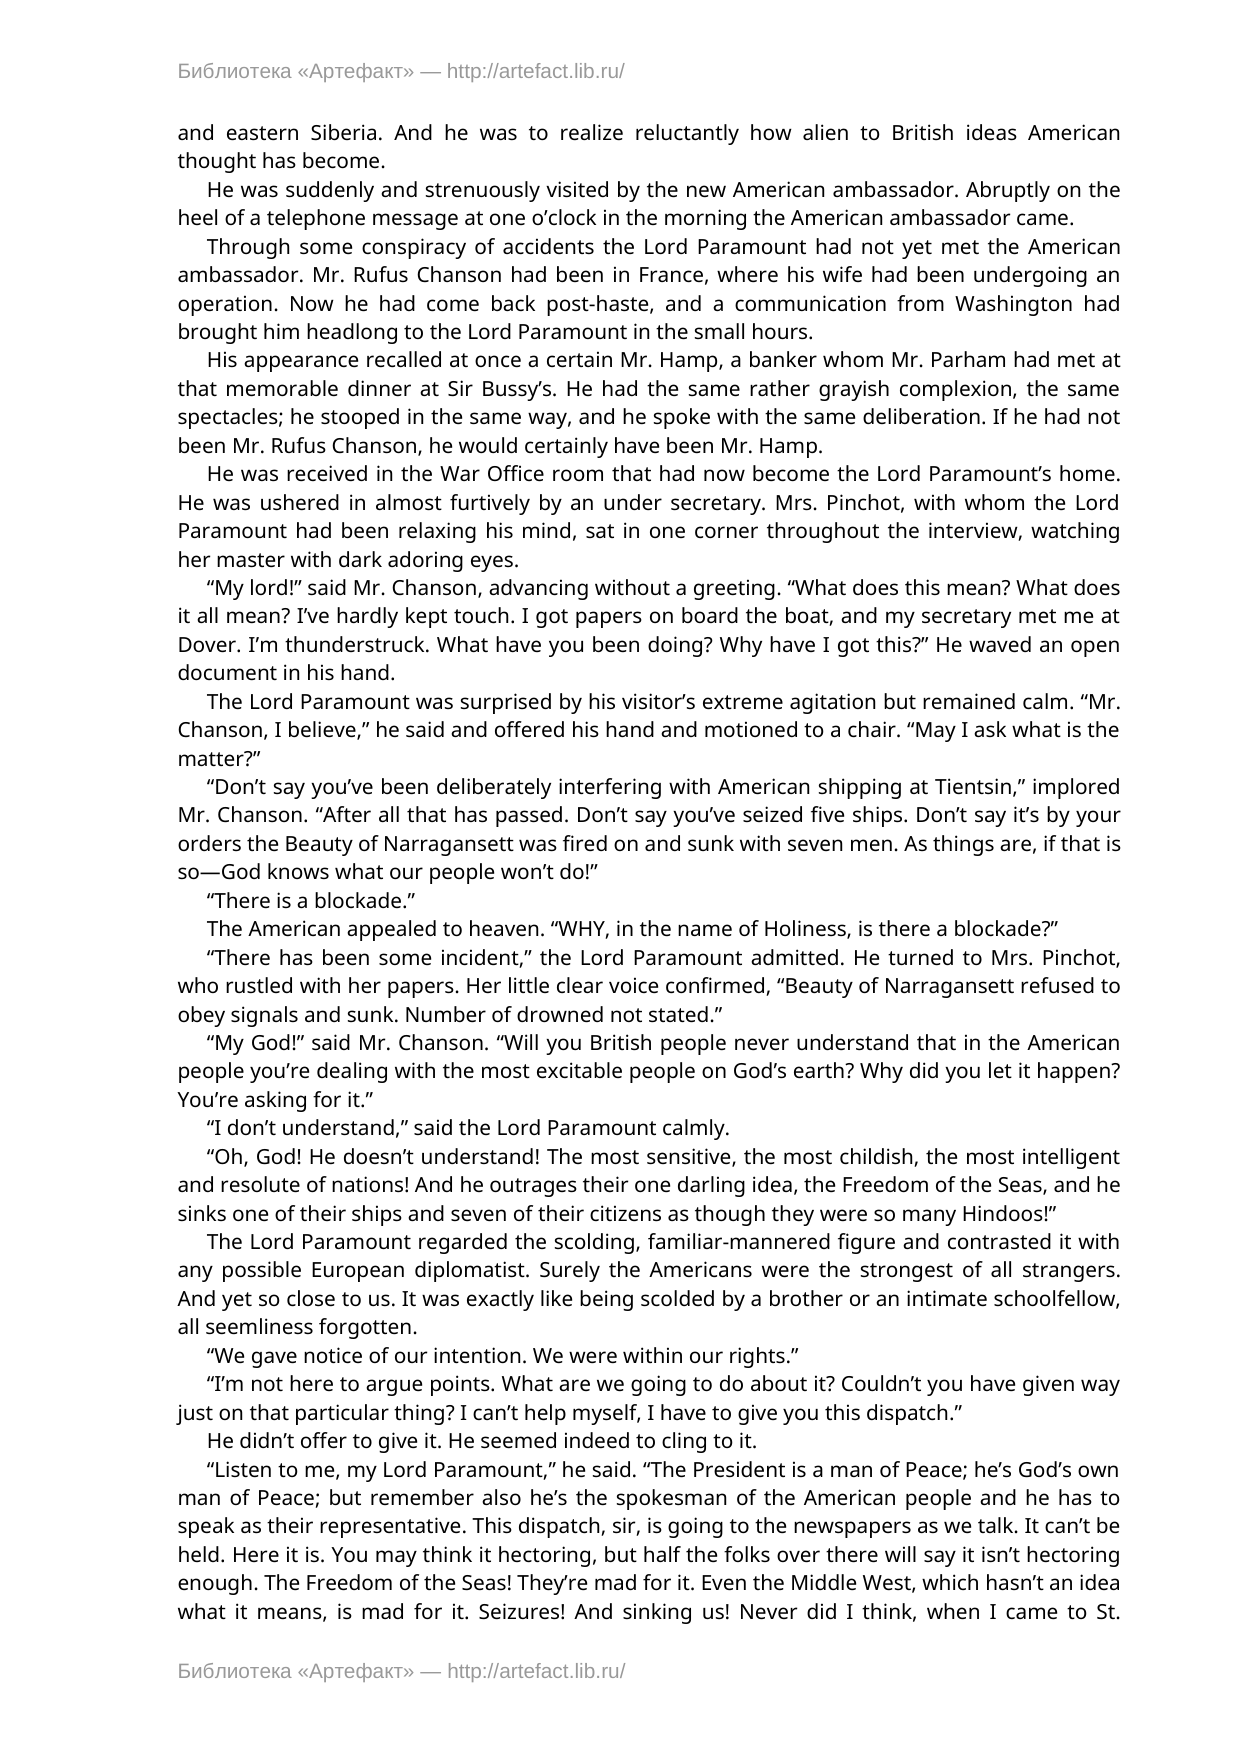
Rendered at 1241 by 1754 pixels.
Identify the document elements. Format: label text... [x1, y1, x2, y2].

text “I’m not here to argue points. What are we going to do about it? Couldn’t you have given way just on that particular thing? I can’t help myself, I have to give you this dispatch.” [177, 1369, 1122, 1426]
text The Lord Paramount regarded the scolding, familiar-mannered figure and contrasted it with any possible European diplomatist. Surely the Americans were the strongest of all strangers. And yet so close to us. It was exactly like being scolded by a brother or an intimate schoolfellow, all seemliness forgotten. [177, 1227, 1122, 1341]
text The Lord Paramount was surprised by his visitor’s extreme agitation but remained calm. “Mr. Chanson, I believe,” he said and offered his hand and motioned to a chair. “May I ask what is the matter?” [177, 687, 1122, 772]
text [177, 1455, 1122, 1625]
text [177, 118, 1122, 175]
text His appearance recalled at once a certain Mr. Hamp, a banker whom Mr. Parham had met at that memorable dinner at Sir Bussy’s. He had the same rather grayish complexion, the same spectacles; he stooped in the same way, and he spoke with the same deliberation. If he had not been Mr. Rufus Chanson, he would certainly have been Mr. Hamp. [177, 346, 1122, 459]
text “There has been some incident,” the Lord Paramount admitted. He turned to Mrs. Pinchot, who rustled with her papers. Her little clear voice confirmed, “Beauty of Narragansett refused to obey signals and sunk. Number of drowned not stated.” [177, 943, 1122, 1028]
text He was received in the War Office room that had now become the Lord Paramount’s home. He was ushered in almost furtively by an under secretary. Mrs. Pinchot, with whom the Lord Paramount had been relaxing his mind, sat in one corner throughout the interview, watching her master with dark adoring eyes. [177, 459, 1122, 573]
text “There is a blockade.” [177, 886, 1122, 914]
text “My lord!” said Mr. Chanson, advancing without a greeting. “What does this mean? What does it all mean? I’ve hardly kept touch. I got papers on board the boat, and my secretary met me at Dover. I’m thunderstruck. What have you been doing? Why have I got this?” He waved an open document in his hand. [177, 573, 1122, 687]
text “My God!” said Mr. Chanson. “Will you British people never understand that in the American people you’re dealing with the most excitable people on God’s earth? Why did you let it happen? You’re asking for it.” [177, 1028, 1122, 1113]
text He was suddenly and strenuously visited by the new American ambassador. Abruptly on the heel of a telephone message at one o’clock in the morning the American ambassador came. [177, 175, 1122, 232]
text Through some conspiracy of accidents the Lord Paramount had not yet met the American ambassador. Mr. Rufus Chanson had been in France, where his wife had been undergoing an operation. Now he had come back post-haste, and a communication from Washington had brought him headlong to the Lord Paramount in the small hours. [177, 232, 1122, 346]
text “I don’t understand,” said the Lord Paramount calmly. [177, 1113, 1122, 1142]
text The American appealed to heaven. “WHY, in the name of Holiness, is there a blockade?” [177, 914, 1122, 943]
text “Oh, God! He doesn’t understand! The most sensitive, the most childish, the most intelligent and resolute of nations! And he outrages their one darling idea, the Freedom of the Seas, and he sinks one of their ships and seven of their citizens as though they were so many Hindoos!” [177, 1142, 1122, 1227]
text “We gave notice of our intention. We were within our rights.” [177, 1341, 1122, 1369]
text “Don’t say you’ve been deliberately interfering with American shipping at Tientsin,” implored Mr. Chanson. “After all that has passed. Don’t say you’ve seized five ships. Don’t say it’s by your orders the Beauty of Narragansett was fired on and sunk with seven men. As things are, if that is so—God knows what our people won’t do!” [177, 772, 1122, 886]
text He didn’t offer to give it. He seemed indeed to cling to it. [177, 1426, 1122, 1455]
